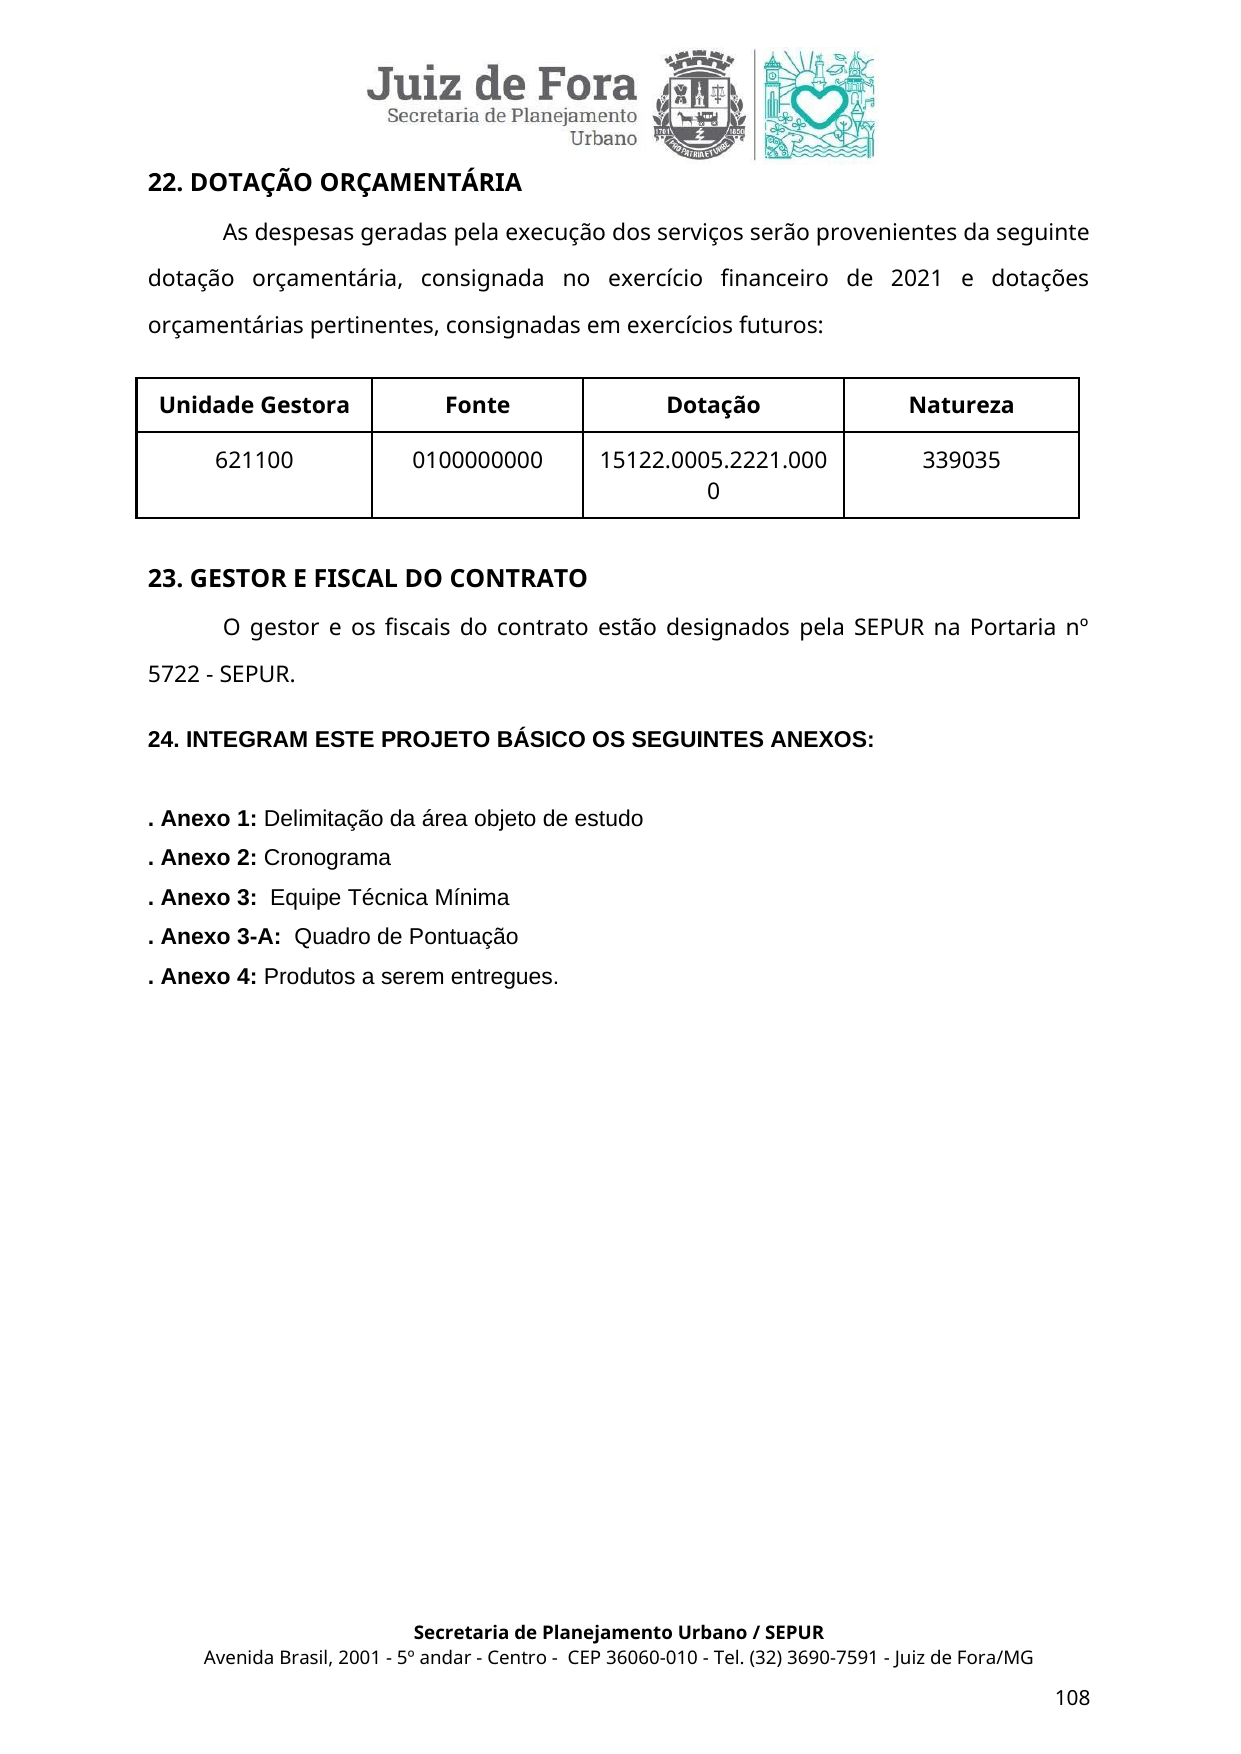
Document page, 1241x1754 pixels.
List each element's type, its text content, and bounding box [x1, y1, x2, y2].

text . Anexo 3: Equipe Técnica Mínima [148, 884, 1090, 910]
picture [359, 47, 879, 165]
table_header Unidade Gestora [138, 379, 371, 431]
table_cell 0100000000 [373, 433, 582, 517]
table_cell 339035 [845, 433, 1078, 517]
text . Anexo 1: Delimitação da área objeto de estudo [148, 805, 1090, 831]
table_header Fonte [373, 379, 582, 431]
text . Anexo 3-A: Quadro de Pontuação [148, 923, 1090, 950]
subtitle 22. DOTAÇÃO ORÇAMENTÁRIA [148, 164, 1090, 198]
text . Anexo 2: Cronograma [148, 844, 1090, 871]
table_header Dotação [584, 379, 843, 431]
table_cell 621100 [138, 433, 371, 517]
text . Anexo 4: Produtos a serem entregues. [148, 963, 1090, 989]
text O gestor e os fiscais do contrato estão designados pela SEPUR na Portaria nº 5722 - SEPUR. [148, 611, 1090, 689]
table_header Natureza [845, 379, 1078, 431]
subtitle 23. GESTOR E FISCAL DO CONTRATO [148, 560, 1090, 594]
table_cell 15122.0005.2221.0000 [584, 433, 843, 517]
text 24. INTEGRAM ESTE PROJETO BÁSICO OS SEGUINTES ANEXOS: [148, 726, 1090, 752]
text As despesas geradas pela execução dos serviços serão provenientes da seguinte dotação orçamentária, consignada no exercício financeiro de 2021 e dotações orçamentárias pertinentes, consignadas em exercícios futuros: [148, 216, 1090, 341]
